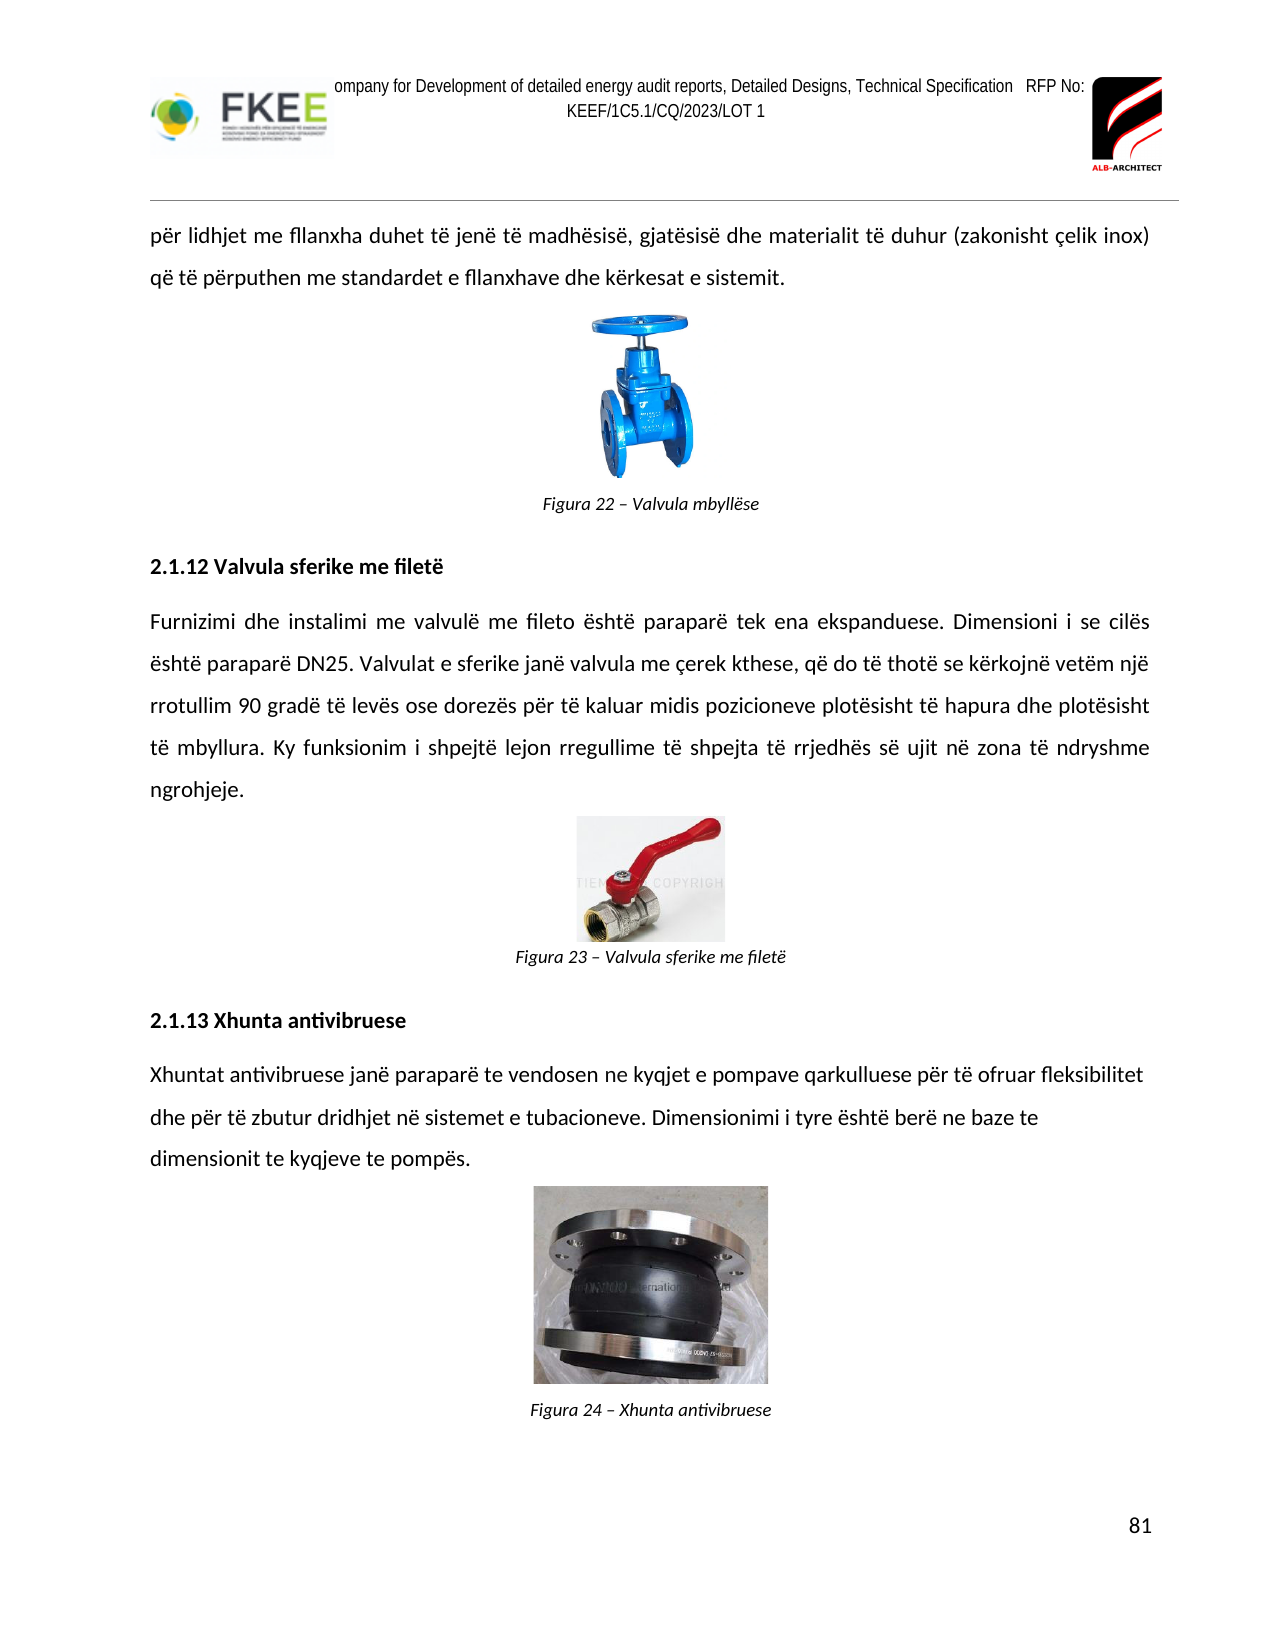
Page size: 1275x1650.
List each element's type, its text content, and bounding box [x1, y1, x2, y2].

text Furnizimi dhe instalimi me valvulë me fileto është paraparë tek ena ekspanduese. Dimensioni i se cilës është paraparë DN25. Valvulat e sferike janë valvula me çerek kthese, që do të thotë se kërkojnë vetëm një rrotullim 90 gradë të levës ose dorezës për të kaluar midis pozicioneve plotësisht të hapura dhe plotësisht të mbyllura. Ky funksionim i shpejtë lejon rregullime të shpejta të rrjedhës së ujit në zona të ndryshme ngrohjeje. [150, 607, 1152, 803]
picture [1091, 77, 1163, 172]
text Figura 22 – Valvula mbyllëse [150, 492, 1152, 515]
subtitle 2.1.13 Xhunta antivibruese [150, 1006, 1152, 1034]
text Xhuntat antivibruese janë paraparë te vendosen ne kyqjet e pompave qarkulluese për të ofruar fleksibilitet dhe për të zbutur dridhjet në sistemet e tubacioneve. Dimensionimi i tyre është berë ne baze te dimensionit te kyqjeve te pompës. [150, 1061, 1152, 1173]
text Figura 24 – Xhunta antivibruese [150, 1398, 1152, 1421]
picture [576, 816, 725, 942]
subtitle 2.1.12 Valvula sferike me filetë [150, 552, 1152, 580]
text Figura 23 – Valvula sferike me filetë [150, 946, 1152, 969]
picture [150, 77, 335, 159]
picture [571, 304, 731, 478]
